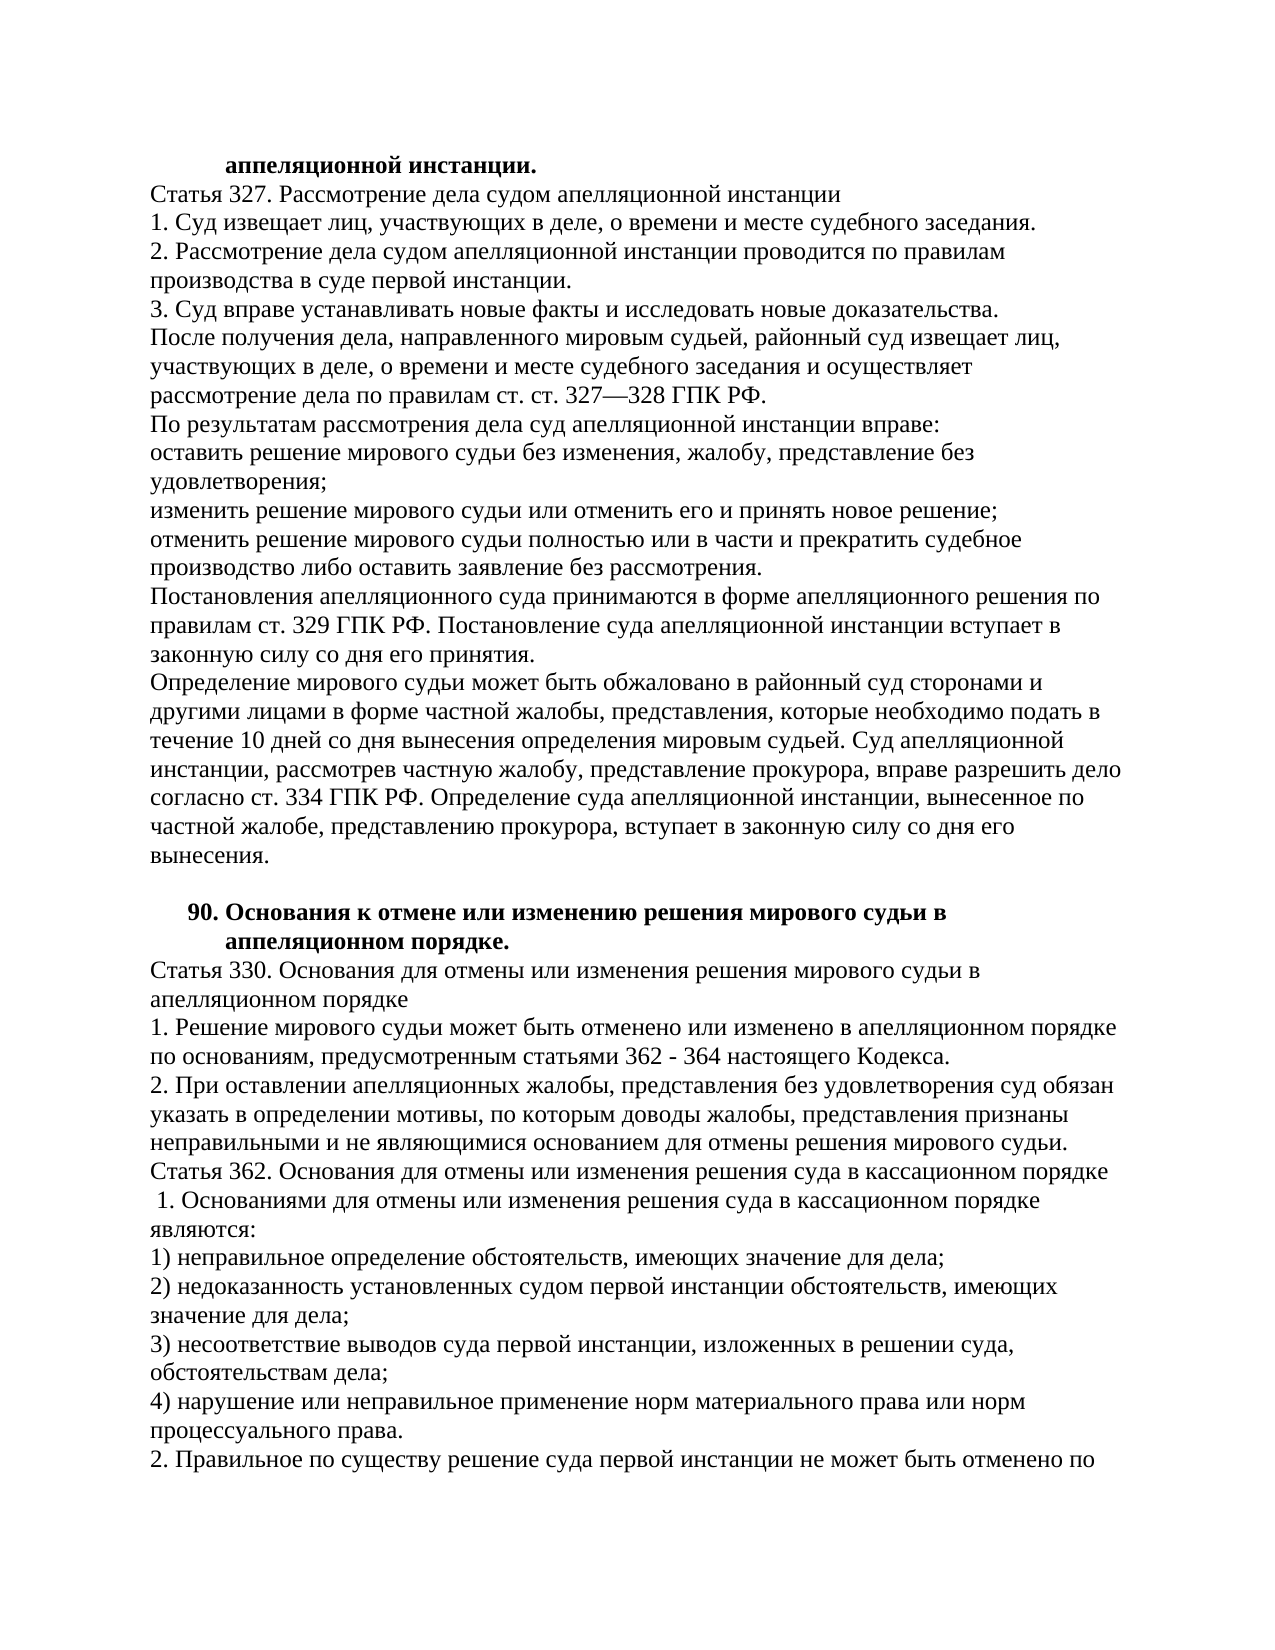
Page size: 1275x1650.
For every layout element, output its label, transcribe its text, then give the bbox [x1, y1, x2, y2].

text После получения дела, направленного мировым судьей, районный суд извещает лиц, участвующих в деле, о времени и месте судебного заседания и осуществляет рассмотрение дела по правилам ст. ст. 327—328 ГПК РФ. [150, 322, 1125, 409]
text 2. Рассмотрение дела судом апелляционной инстанции проводится по правилам производства в суде первой инстанции. [150, 236, 1125, 294]
text оставить решение мирового судьи без изменения, жалобу, представление без удовлетворения; [150, 437, 1125, 495]
text 4) нарушение или неправильное применение норм материального права или норм процессуального права. [150, 1386, 1125, 1444]
text изменить решение мирового судьи или отменить его и принять новое решение; [150, 495, 1125, 524]
text 2. При оставлении апелляционных жалобы, представления без удовлетворения суд обязан указать в определении мотивы, по которым доводы жалобы, представления признаны неправильными и не являющимися основанием для отмены решения мирового судьи. [150, 1070, 1125, 1156]
text 1. Решение мирового судьи может быть отменено или изменено в апелляционном порядке по основаниям, предусмотренным статьями 362 - 364 настоящего Кодекса. [150, 1012, 1125, 1070]
text 1. Суд извещает лиц, участвующих в деле, о времени и месте судебного заседания. [150, 207, 1125, 236]
text Статья 327. Рассмотрение дела судом апелляционной инстанции [150, 179, 1125, 207]
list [187, 150, 1125, 179]
text Статья 330. Основания для отмены или изменения решения мирового судьи в апелляционном порядке [150, 955, 1125, 1012]
text Постановления апелляционного суда принимаются в форме апелляционного решения по правилам ст. 329 ГПК РФ. Постановление суда апелляционной инстанции вступает в законную силу со дня его принятия. [150, 581, 1125, 667]
text 2) недоказанность установленных судом первой инстанции обстоятельств, имеющих значение для дела; [150, 1271, 1125, 1329]
text Определение мирового судьи может быть обжаловано в районный суд сторонами и другими лицами в форме частной жалобы, представления, которые необходимо подать в течение 10 дней со дня вынесения определения мировым судьей. Суд апелляционной инстанции, рассмотрев частную жалобу, представление прокурора, вправе разрешить дело согласно ст. 334 ГПК РФ. Определение суда апелляционной инстанции, вынесенное по частной жалобе, представлению прокурора, вступает в законную силу со дня его вынесения. [150, 667, 1125, 869]
text По результатам рассмотрения дела суд апелляционной инстанции вправе: [150, 409, 1125, 437]
text 3) несоответствие выводов суда первой инстанции, изложенных в решении суда, обстоятельствам дела; [150, 1329, 1125, 1386]
text 1) неправильное определение обстоятельств, имеющих значение для дела; [150, 1242, 1125, 1271]
text 3. Суд вправе устанавливать новые факты и исследовать новые доказательства. [150, 294, 1125, 322]
text 1. Основаниями для отмены или изменения решения суда в кассационном порядке являются: [150, 1185, 1125, 1242]
text Статья 362. Основания для отмены или изменения решения суда в кассационном порядке [150, 1156, 1125, 1185]
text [150, 1444, 1125, 1472]
text отменить решение мирового судьи полностью или в части и прекратить судебное производство либо оставить заявление без рассмотрения. [150, 524, 1125, 581]
list Основания к отмене или изменению решения мирового судьи в аппеляционном порядке. [187, 897, 1125, 955]
